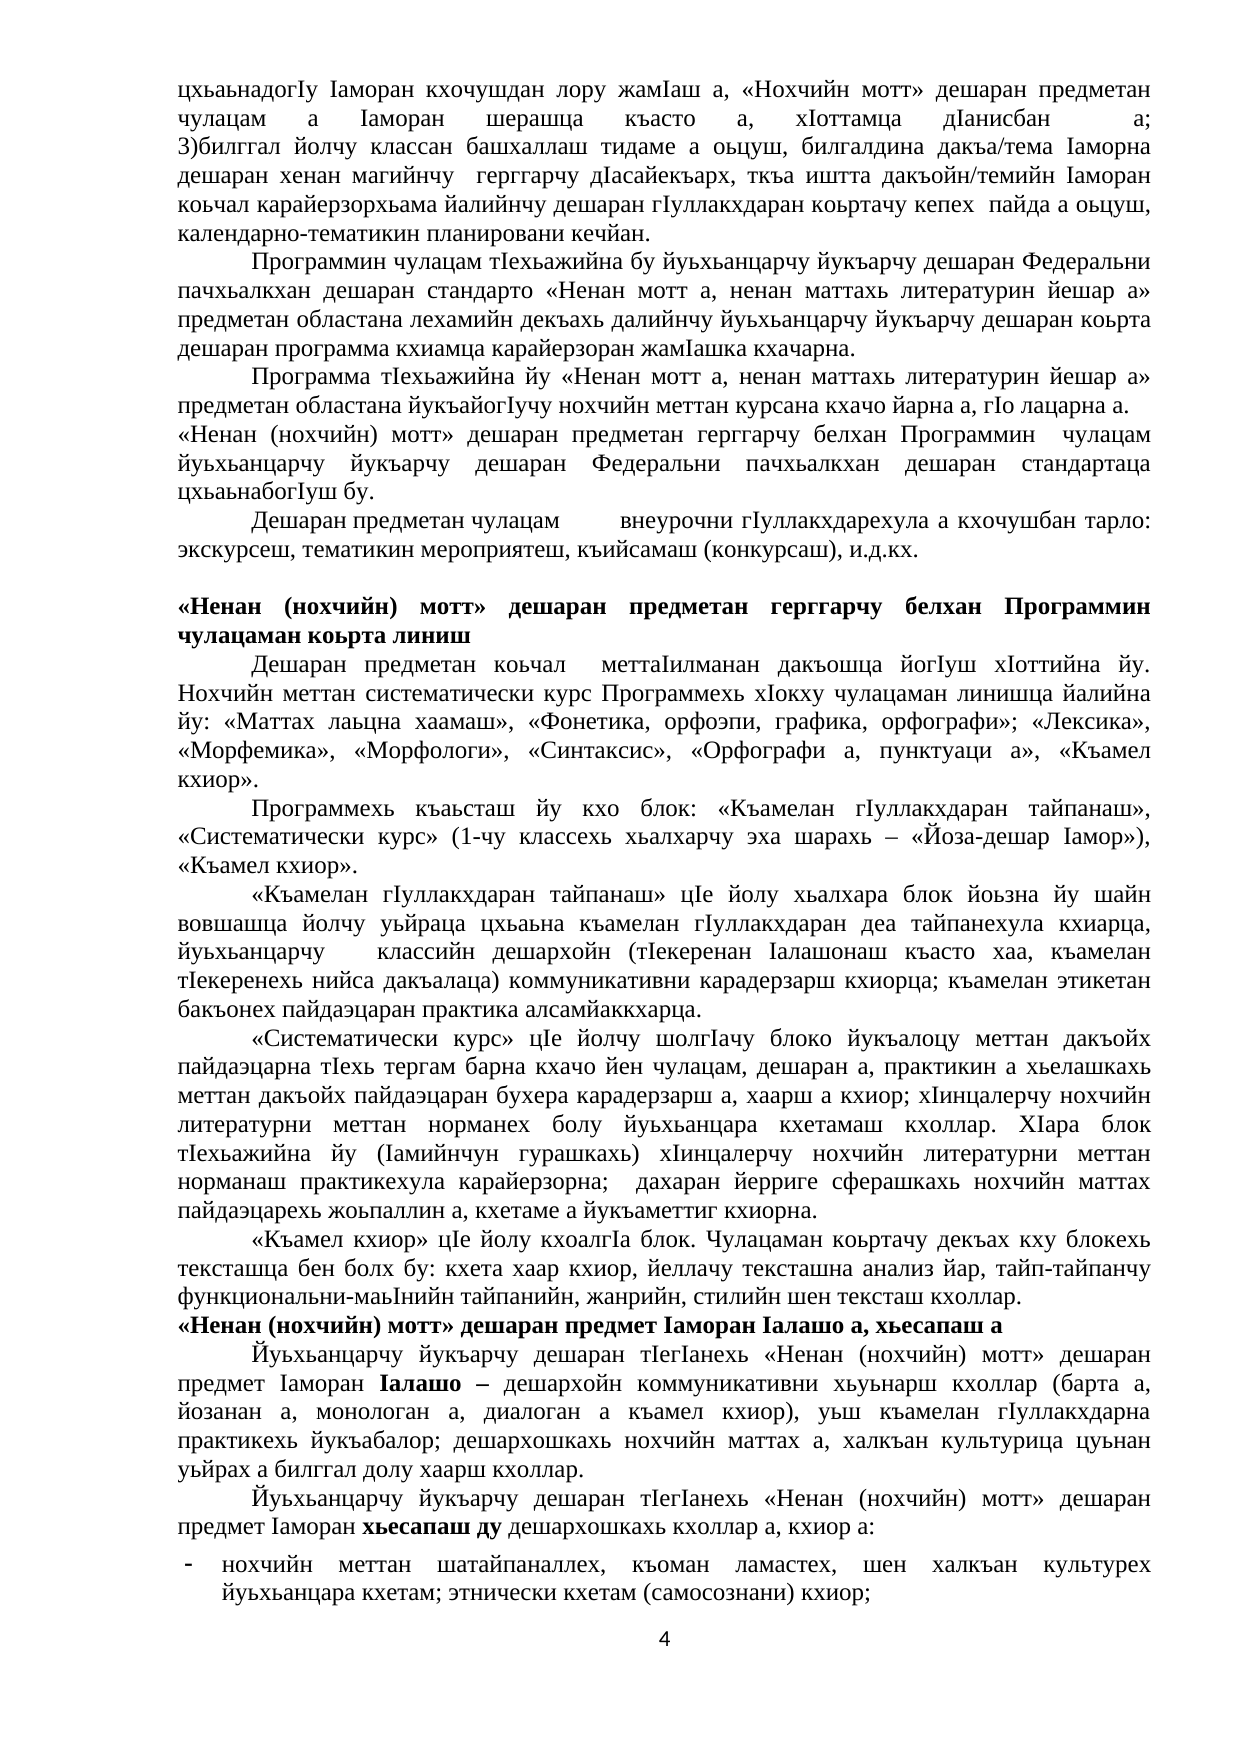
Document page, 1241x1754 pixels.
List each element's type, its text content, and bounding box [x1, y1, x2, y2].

text «Ненан (нохчийн) мотт» дешаран предметан герггарчу белхан Программин чулацам йуьхьанцарчу йукъарчу дешаран Федеральни пачхьалкхан дешаран стандартаца цхьаьнабогӀуш бу. [177, 419, 1152, 505]
text Йуьхьанцарчу йукъарчу дешаран тӀегӀанехь «Ненан (нохчийн) мотт» дешаран предмет Ӏаморан хьесапаш ду дешархошкахь кхоллар а, кхиор а: [177, 1483, 1152, 1540]
text «Къамел кхиор» цӀе йолу кхоалгӀа блок. Чулацаман коьртачу декъах кху блокехь тексташца бен болх бу: кхета хаар кхиор, йеллачу тексташна анализ йар, тайп-тайпанчу функциональни-маьӀнийн тайпанийн, жанрийн, стилийн шен тексташ кхоллар. [177, 1224, 1152, 1310]
text Программин чулацам тӀехьажийна бу йуьхьанцарчу йукъарчу дешаран Федеральни пачхьалкхан дешаран стандарто «Ненан мотт а, ненан маттахь литературин йешар а» предметан областана лехамийн декъахь далийнчу йуьхьанцарчу йукъарчу дешаран коьрта дешаран программа кхиамца карайерзоран жамӀашка кхачарна. [177, 246, 1152, 361]
text «Ненан (нохчийн) мотт» дешаран предметан герггарчу белхан Программин чулацаман коьрта линиш [177, 591, 1152, 649]
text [177, 74, 1152, 246]
text Программа тӀехьажийна йу «Ненан мотт а, ненан маттахь литературин йешар а» предметан областана йукъайогӀучу нохчийн меттан курсана кхачо йарна а, гӀо лацарна а. [177, 361, 1152, 419]
list нохчийн меттан шатайпаналлех, къоман ламастех, шен халкъан культурех йуьхьанцара кхетам; этнически кхетам (самосознани) кхиор; [184, 1549, 1152, 1606]
text Дешаран предметан коьчал меттаӀилманан дакъошца йогӀуш хӀоттийна йу. Нохчийн меттан систематически курс Программехь хӀокху чулацаман линишца йалийна йу: «Маттах лаьцна хаамаш», «Фонетика, орфоэпи, графика, орфографи»; «Лексика», «Морфемика», «Морфологи», «Синтаксис», «Орфографи а, пунктуаци а», «Къамел кхиор». [177, 649, 1152, 793]
text «Къамелан гӀуллакхдаран тайпанаш» цӀе йолу хьалхара блок йоьзна йу шайн вовшашца йолчу уьйраца цхьаьна къамелан гӀуллакхдаран деа тайпанехула кхиарца, йуьхьанцарчу классийн дешархойн (тӀекеренан Ӏалашонаш къасто хаа, къамелан тӀекеренехь нийса дакъалаца) коммуникативни карадерзарш кхиорца; къамелан этикетан бакъонех пайдаэцаран практика алсамйаккхарца. [177, 879, 1152, 1023]
text Программехь къаьсташ йу кхо блок: «Къамелан гӀуллакхдаран тайпанаш», «Систематически курс» (1-чу классехь хьалхарчу эха шарахь – «Йоза-дешар Ӏамор»), «Къамел кхиор». [177, 793, 1152, 879]
text Дешаран предметан чулацам внеурочни гӀуллакхдарехула а кхочушбан тарло: экскурсеш, тематикин мероприятеш, къийсамаш (конкурсаш), и.д.кх. [177, 505, 1152, 563]
text «Систематически курс» цӀе йолчу шолгӀачу блоко йукъалоцу меттан дакъойх пайдаэцарна тӀехь тергам барна кхачо йен чулацам, дешаран а, практикин а хьелашкахь меттан дакъойх пайдаэцаран бухера карадерзарш а, хаарш а кхиор; хӀинцалерчу нохчийн литературни меттан норманех болу йуьхьанцара кхетамаш кхоллар. ХӀара блок тӀехьажийна йу (Ӏамийнчун гурашкахь) хӀинцалерчу нохчийн литературни меттан норманаш практикехула карайерзорна; дахаран йерриге сферашкахь нохчийн маттах пайдаэцарехь жоьпаллин а, кхетаме а йукъаметтиг кхиорна. [177, 1023, 1152, 1224]
text «Ненан (нохчийн) мотт» дешаран предмет Ӏаморан Ӏалашо а, хьесапаш а [177, 1310, 1152, 1339]
text Йуьхьанцарчу йукъарчу дешаран тӀегӀанехь «Ненан (нохчийн) мотт» дешаран предмет Ӏаморан Ӏалашо – дешархойн коммуникативни хьуьнарш кхоллар (барта а, йозанан а, монологан а, диалоган а къамел кхиор), уьш къамелан гӀуллакхдарна практикехь йукъабалор; дешархошкахь нохчийн маттах а, халкъан культурица цуьнан уьйрах а билггал долу хаарш кхоллар. [177, 1339, 1152, 1483]
